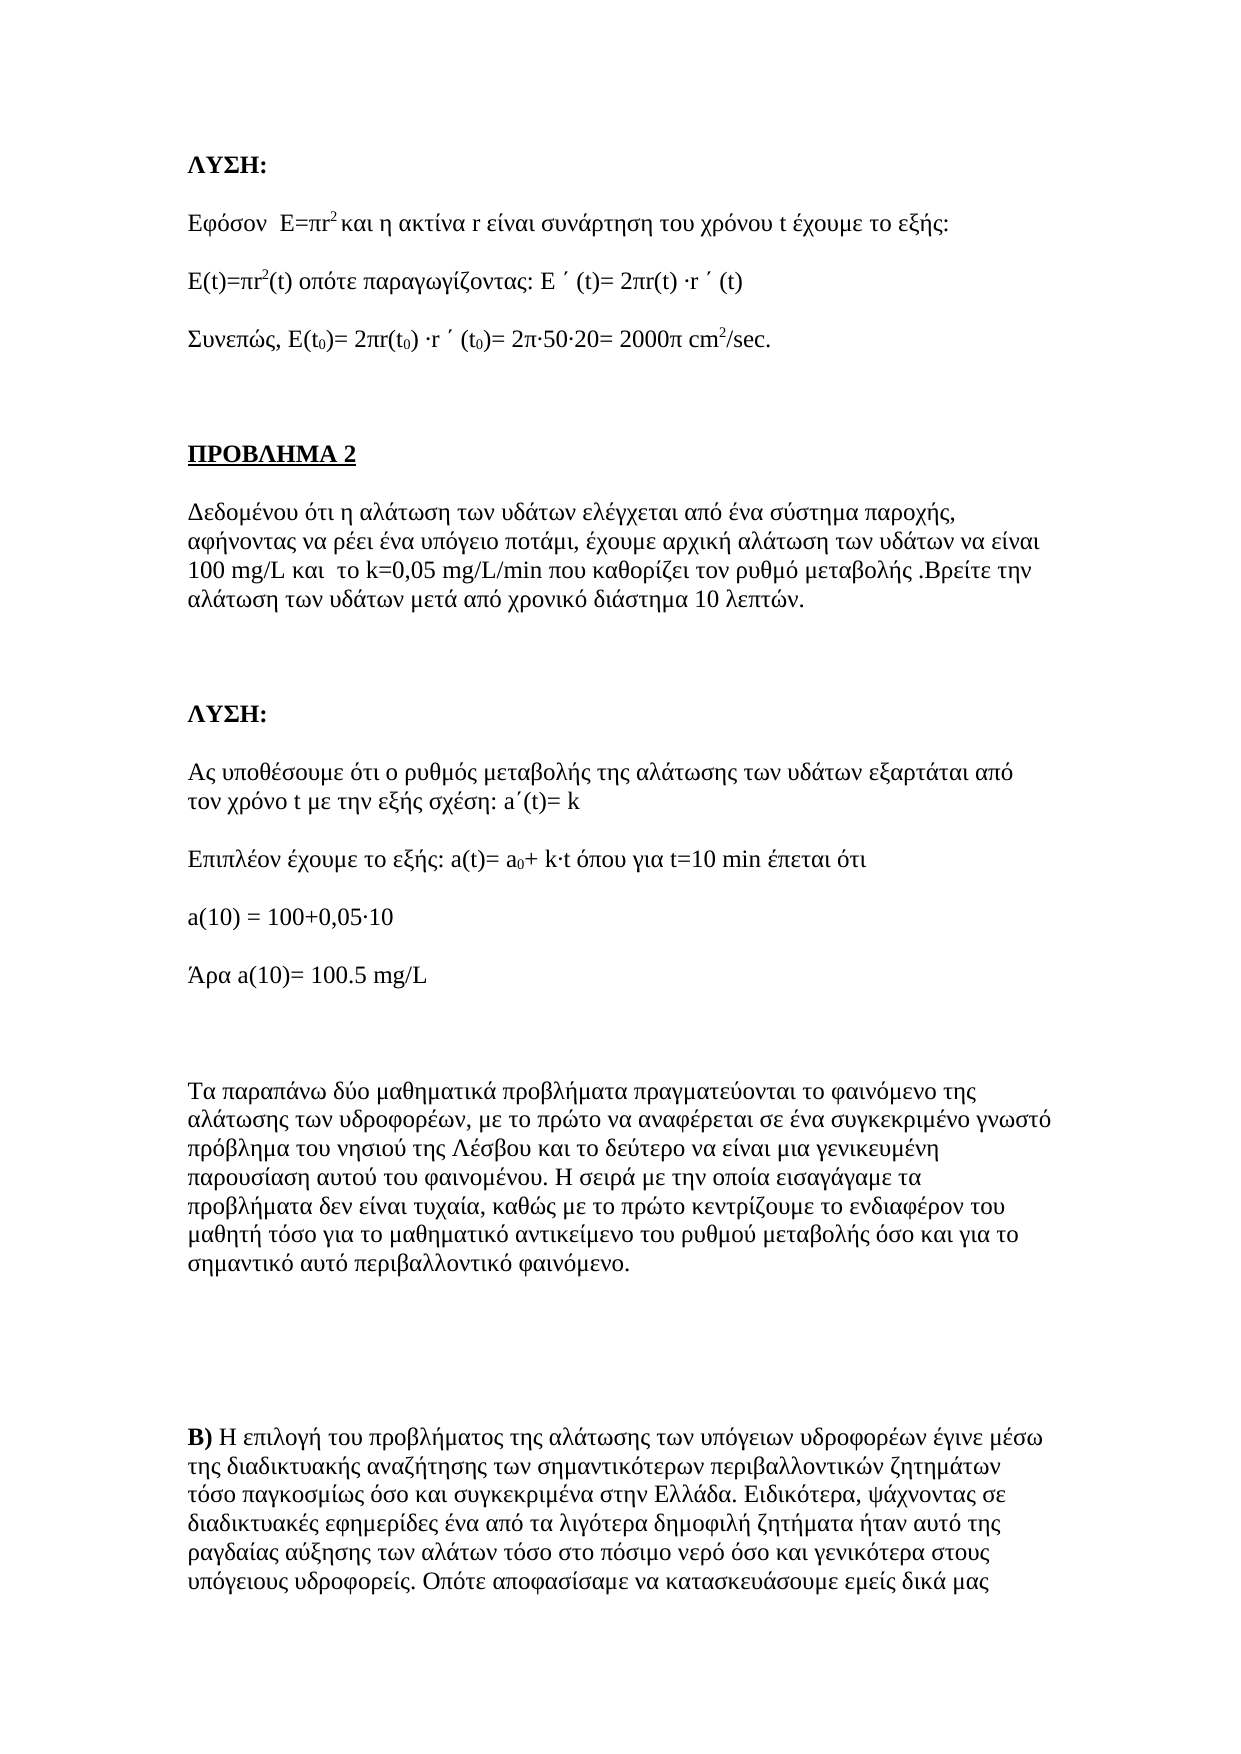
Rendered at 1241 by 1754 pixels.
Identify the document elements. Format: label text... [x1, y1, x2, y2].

text Εφόσον Ε=πr2 και η ακτίνα r είναι συνάρτηση του χρόνου t έχουμε το εξής: [187, 208, 1053, 237]
text Δεδομένου ότι η αλάτωση των υδάτων ελέγχεται από ένα σύστημα παροχής, αφήνοντας να ρέει ένα υπόγειο ποτάμι, έχουμε αρχική αλάτωση των υδάτων να είναι 100 mg/L και το k=0,05 mg/L/min που καθορίζει τον ρυθμό μεταβολής .Βρείτε την αλάτωση των υδάτων μετά από χρονικό διάστημα 10 λεπτών. [187, 497, 1053, 612]
text a(10) = 100+0,05∙10 [187, 902, 1053, 931]
text Ας υποθέσουμε ότι ο ρυθμός μεταβολής της αλάτωσης των υδάτων εξαρτάται από τον χρόνο t με την εξής σχέση: a΄(t)= k [187, 757, 1053, 815]
text Άρα a(10)= 100.5 mg/L [187, 960, 1053, 989]
text Ε(t)=πr2(t) οπότε παραγωγίζοντας: E ΄ (t)= 2πr(t) ∙r ΄ (t) [187, 266, 1053, 294]
text ΠΡΟΒΛΗΜΑ 2 [187, 439, 1053, 468]
text Συνεπώς, Ε(t0)= 2πr(t0) ∙r ΄ (t0)= 2π∙50∙20= 2000π cm2/sec. [187, 324, 1053, 352]
text Τα παραπάνω δύο μαθηματικά προβλήματα πραγματεύονται το φαινόμενο της αλάτωσης των υδροφορέων, με το πρώτο να αναφέρεται σε ένα συγκεκριμένο γνωστό πρόβλημα του νησιού της Λέσβου και το δεύτερο να είναι μια γενικευμένη παρουσίαση αυτού του φαινομένου. Η σειρά με την οποία εισαγάγαμε τα προβλήματα δεν είναι τυχαία, καθώς με το πρώτο κεντρίζουμε το ενδιαφέρον του μαθητή τόσο για το μαθηματικό αντικείμενο του ρυθμού μεταβολής όσο και για το σημαντικό αυτό περιβαλλοντικό φαινόμενο. [187, 1076, 1053, 1277]
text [187, 1422, 1053, 1594]
text Επιπλέον έχουμε το εξής: a(t)= a0+ k∙t όπου για t=10 min έπεται ότι [187, 844, 1053, 873]
text ΛΥΣΗ: [187, 699, 1053, 728]
text ΛΥΣΗ: [187, 150, 1053, 179]
